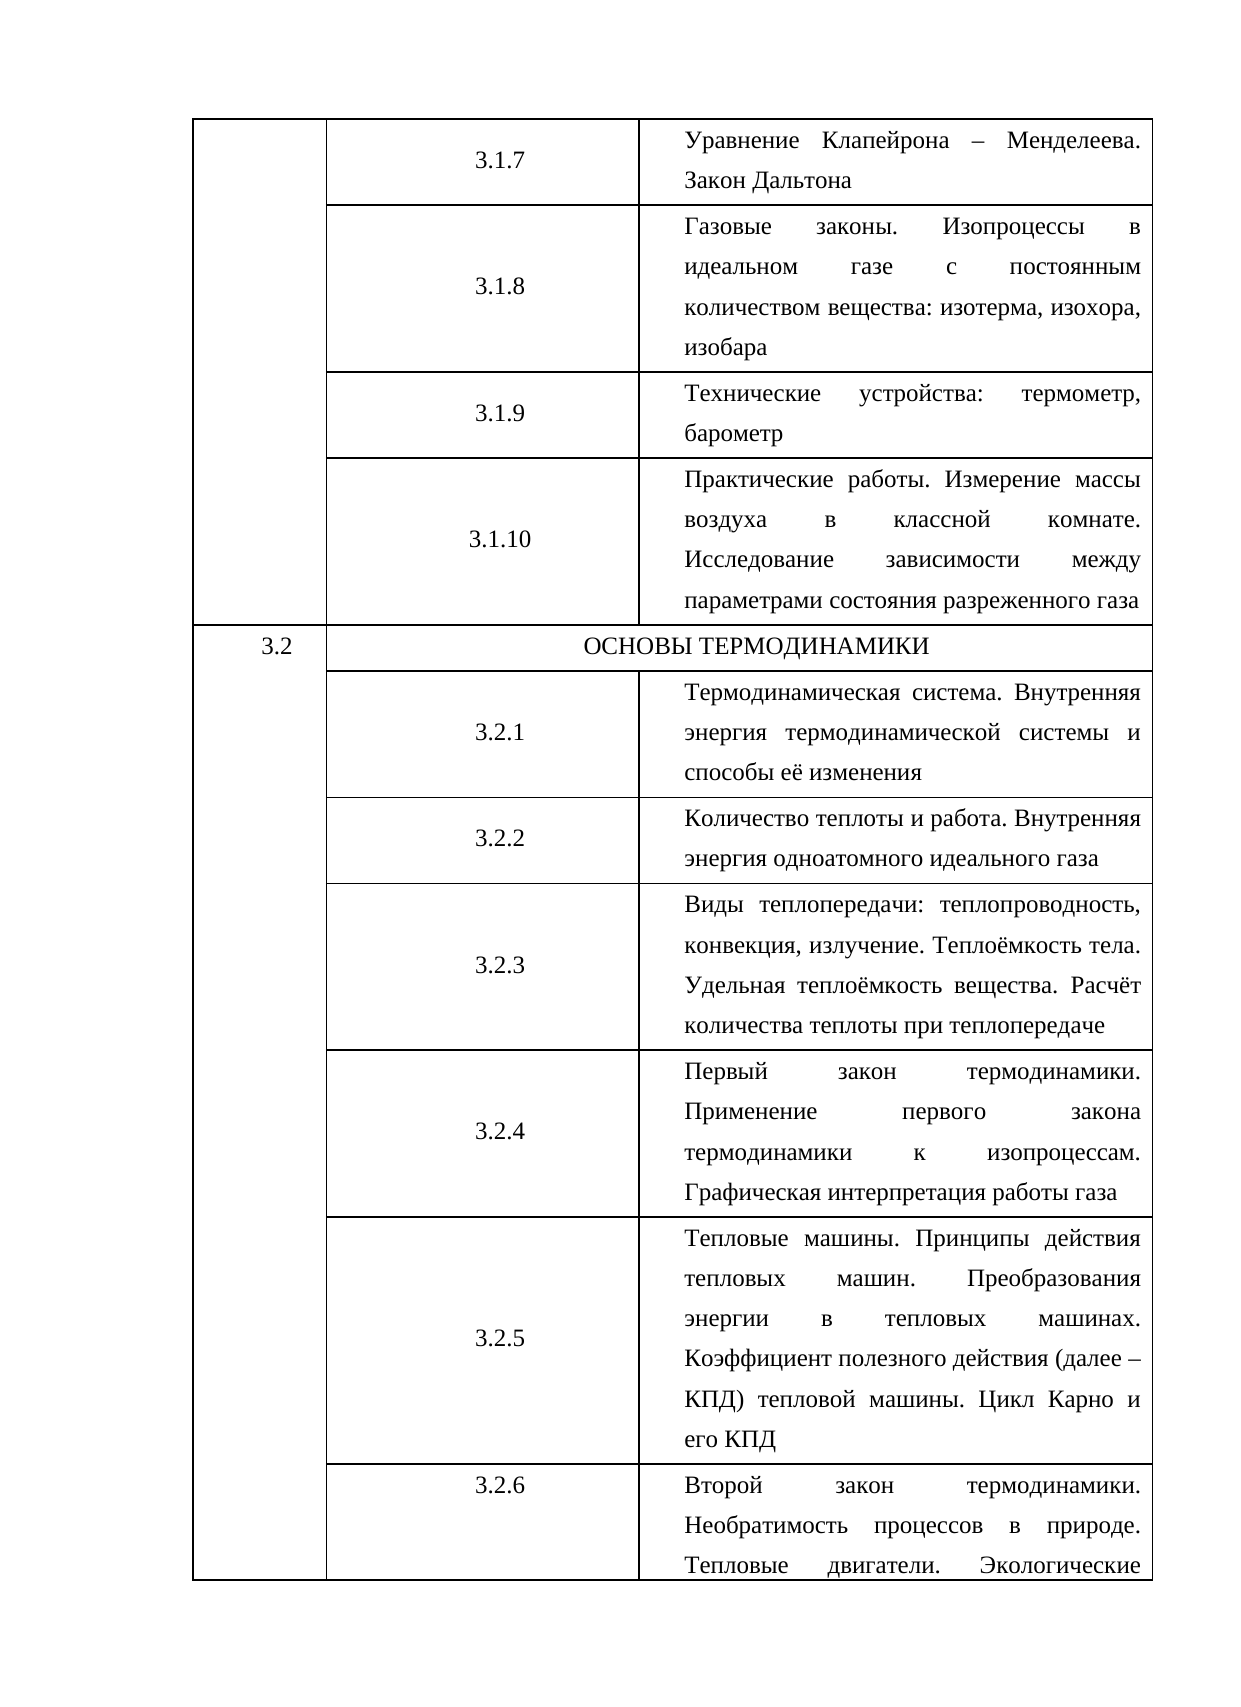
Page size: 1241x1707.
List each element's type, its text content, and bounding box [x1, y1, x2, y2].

table_cell Виды теплопередачи: теплопроводность, конвекция, излучение. Теплоёмкость тела. Удельная теплоёмкость вещества. Расчёт количества теплоты при теплопередаче [640, 884, 1152, 1049]
table_cell 3.1.10 [327, 459, 638, 624]
table_cell 3.1.7 [327, 120, 638, 204]
table_cell ОСНОВЫ ТЕРМОДИНАМИКИ [327, 626, 1152, 670]
table_cell 3.2.4 [327, 1051, 638, 1216]
table_cell Газовые законы. Изопроцессы в идеальном газе с постоянным количеством вещества: изотерма, изохора, изобара [640, 206, 1152, 371]
table_cell 3.1.9 [327, 373, 638, 457]
table_cell Количество теплоты и работа. Внутренняя энергия одноатомного идеального газа [640, 798, 1152, 883]
table_cell Уравнение Клапейрона – Менделеева. Закон Дальтона [640, 120, 1152, 204]
table_cell Термодинамическая система. Внутренняя энергия термодинамической системы и способы её изменения [640, 672, 1152, 796]
table_cell 3.2.5 [327, 1218, 638, 1463]
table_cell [640, 1465, 1152, 1579]
table_cell 3.1.8 [327, 206, 638, 371]
table_cell Технические устройства: термометр, барометр [640, 373, 1152, 457]
table_cell Практические работы. Измерение массы воздуха в классной комнате. Исследование зависимости между параметрами состояния разреженного газа [640, 459, 1152, 624]
table_cell 3.2.6 [327, 1465, 638, 1579]
table_cell Первый закон термодинамики. Применение первого закона термодинамики к изопроцессам. Графическая интерпретация работы газа [640, 1051, 1152, 1216]
table_cell 3.2.2 [327, 798, 638, 883]
table_cell 3.2.3 [327, 884, 638, 1049]
table_cell 3.2 [194, 626, 326, 1579]
table_cell 3.2.1 [327, 672, 638, 796]
table_cell Тепловые машины. Принципы действия тепловых машин. Преобразования энергии в тепловых машинах. Коэффициент полезного действия (далее – КПД) тепловой машины. Цикл Карно и его КПД [640, 1218, 1152, 1463]
